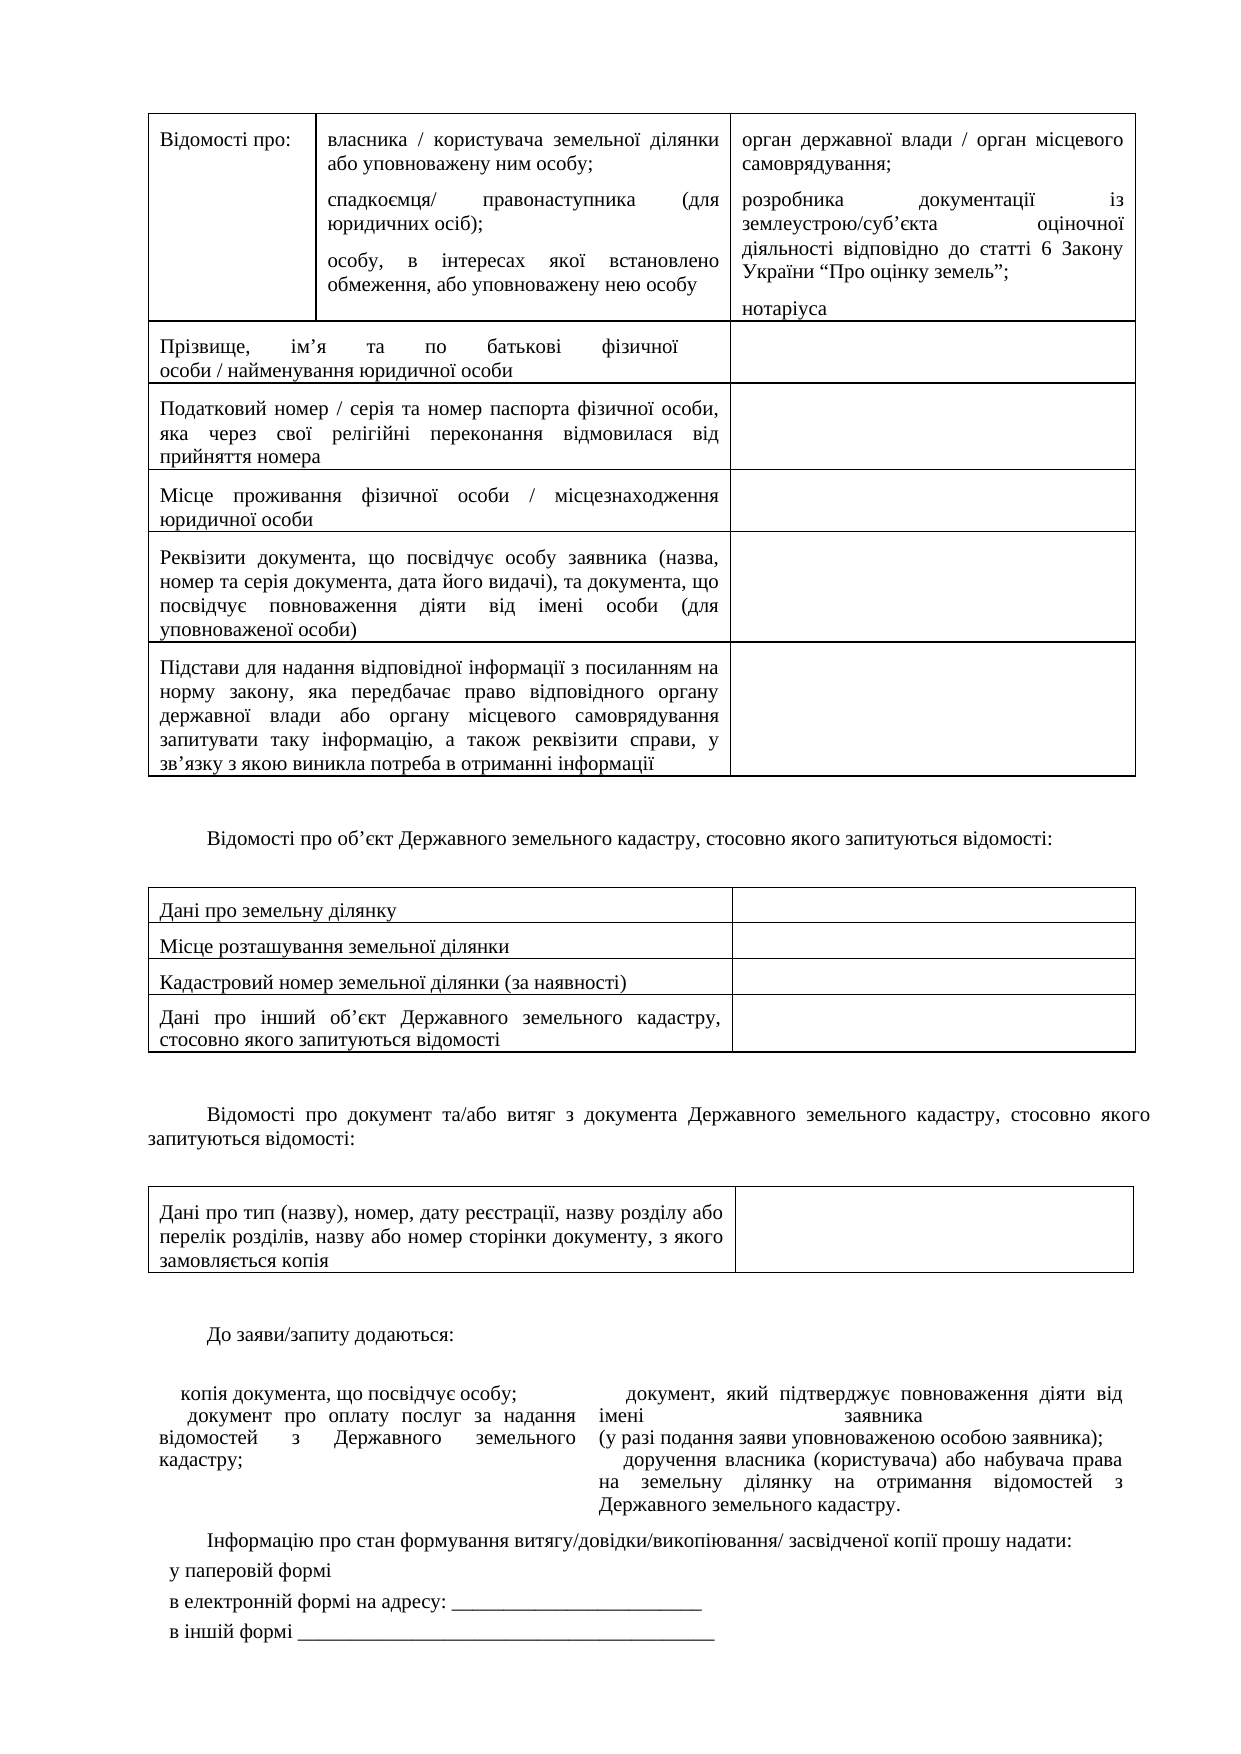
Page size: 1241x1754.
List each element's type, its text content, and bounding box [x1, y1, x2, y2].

table_cell Податковий номер / серія та номер паспорта фізичної особи, яка через свої релігійні переконання відмовилася від прийняття номера [149, 384, 730, 468]
table_cell Підстави для надання відповідної інформації з посиланням на норму закону, яка передбачає право відповідного органу державної влади або органу місцевого самоврядування запитувати таку інформацію, а також реквізити справи, у зв’язку з якою виникла потреба в отриманні інформації [149, 643, 730, 775]
text До заяви/запиту додаються: [148, 1322, 1152, 1346]
table_cell [731, 532, 1135, 641]
table_header  копія документа, що посвідчує особу;  документ про оплату послуг за надання відомостей з Державного земельного кадастру; [148, 1383, 587, 1516]
table_header Дані про тип (назву), номер, дату реєстрації, назву розділу або перелік розділів, назву або номер сторінки документу, з якого замовляється копія [149, 1187, 735, 1272]
text Відомості про об’єкт Державного земельного кадастру, стосовно якого запитуються відомості: [148, 826, 1152, 850]
table_header власника / користувача земельної ділянки або уповноважену ним особу; спадкоємця/ правонаступника (для юридичних осіб); особу, в інтересах якої встановлено обмеження, або уповноважену нею особу [317, 114, 730, 320]
table_cell Місце проживання фізичної особи / місцезнаходження юридичної особи [149, 470, 730, 531]
text  в іншій формі ________________________________________ [148, 1619, 1152, 1643]
table_header орган державної влади / орган місцевого самоврядування; розробника документації із землеустрою/суб’єкта оціночної діяльності відповідно до статті 6 Закону України “Про оцінку земель”; нотаріуса [731, 114, 1135, 320]
table_cell [731, 384, 1135, 468]
table_cell [733, 923, 1135, 958]
table_cell [731, 470, 1135, 531]
table_cell Прізвище, ім’я та по батькові фізичної особи / найменування юридичної особи [149, 322, 730, 382]
text  у паперовій формі [148, 1558, 1152, 1582]
text Відомості про документ та/або витяг з документа Державного земельного кадастру, стосовно якого запитуються відомості: [148, 1101, 1152, 1149]
table_cell Місце розташування земельної ділянки [149, 923, 732, 958]
table_header [733, 888, 1135, 922]
table_header  документ, який підтверджує повноваження діяти від імені заявника (у разі подання заяви уповноваженою особою заявника);  доручення власника (користувача) або набувача права на земельну ділянку на отримання відомостей з Державного земельного кадастру. [588, 1383, 1134, 1516]
table_header Дані про земельну ділянку [149, 888, 732, 922]
table_cell Дані про інший об’єкт Державного земельного кадастру, стосовно якого запитуються відомості [149, 995, 732, 1051]
table_cell [733, 995, 1135, 1051]
table_cell Реквізити документа, що посвідчує особу заявника (назва, номер та серія документа, дата його видачі), та документа, що посвідчує повноваження діяти від імені особи (для уповноваженої особи) [149, 532, 730, 641]
table_cell [731, 322, 1135, 382]
table_header Відомості про: [149, 114, 315, 320]
table_cell [731, 643, 1135, 775]
table_header [736, 1187, 1133, 1272]
text Інформацію про стан формування витягу/довідки/викопіювання/ засвідченої копії прошу надати: [148, 1528, 1152, 1552]
table_cell Кадастровий номер земельної ділянки (за наявності) [149, 959, 732, 993]
table_cell [733, 959, 1135, 993]
text  в електронній формі на адресу: ________________________ [148, 1589, 1152, 1613]
